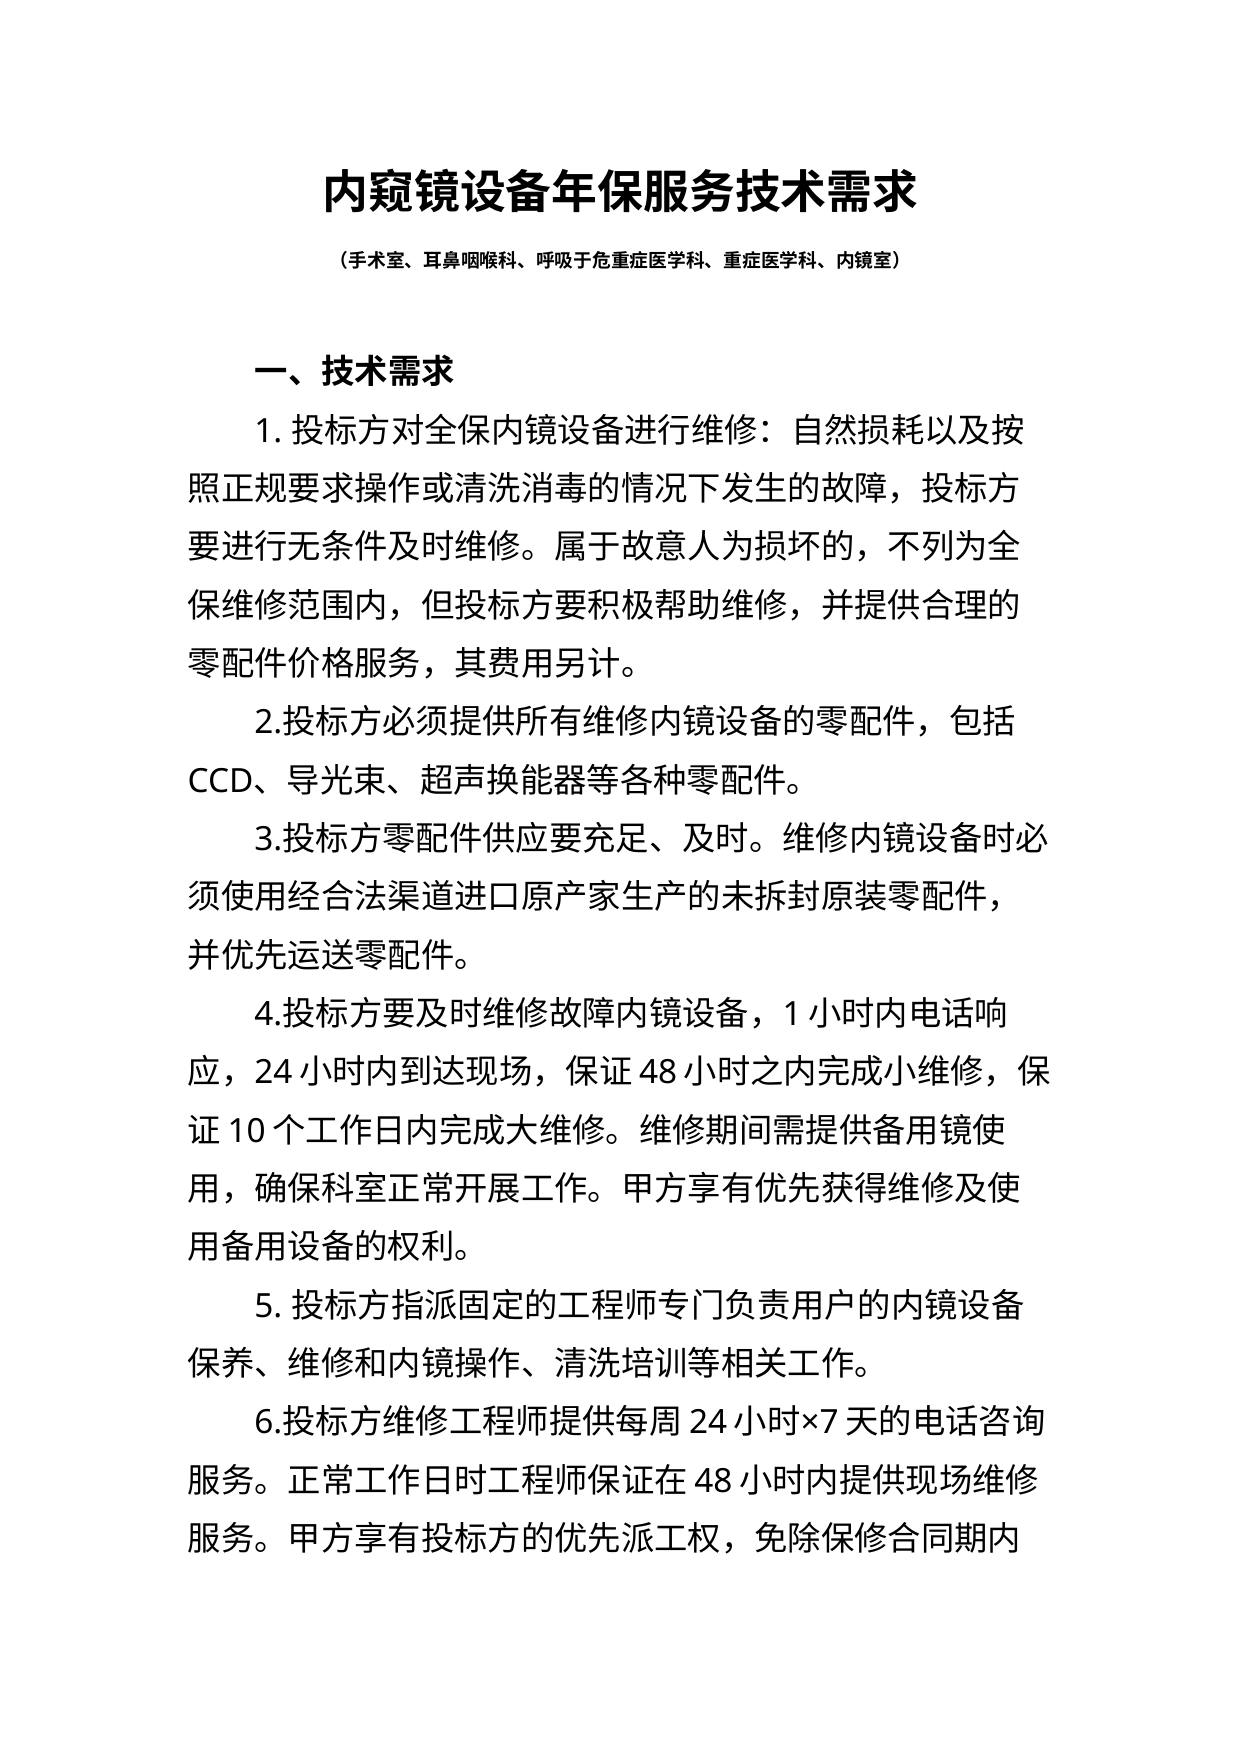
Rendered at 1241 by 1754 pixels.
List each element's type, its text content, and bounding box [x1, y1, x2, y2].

text 内窥镜设备年保服务技术需求 [187, 162, 1053, 220]
text 2.投标方必须提供所有维修内镜设备的零配件，包括CCD、导光束、超声换能器等各种零配件。 [187, 687, 1053, 804]
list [187, 1387, 1053, 1562]
list 4.投标方要及时维修故障内镜设备，1小时内电话响应，24小时内到达现场，保证48小时之内完成小维修，保证10个工作日内完成大维修。维修期间需提供备用镜使用，确保科室正常开展工作。甲方享有优先获得维修及使用备用设备的权利。 [187, 979, 1053, 1270]
list 5. 投标方指派固定的工程师专门负责用户的内镜设备保养、维修和内镜操作、清洗培训等相关工作。 [187, 1270, 1053, 1387]
text 3.投标方零配件供应要充足、及时。维修内镜设备时必须使用经合法渠道进口原产家生产的未拆封原装零配件，并优先运送零配件。 [187, 804, 1053, 979]
text （手术室、耳鼻咽喉科、呼吸于危重症医学科、重症医学科、内镜室） [187, 220, 1053, 279]
list 一、技术需求 [187, 337, 1053, 395]
list 1. 投标方对全保内镜设备进行维修：自然损耗以及按照正规要求操作或清洗消毒的情况下发生的故障，投标方要进行无条件及时维修。属于故意人为损坏的，不列为全保维修范围内，但投标方要积极帮助维修，并提供合理的零配件价格服务，其费用另计。 [187, 395, 1053, 687]
